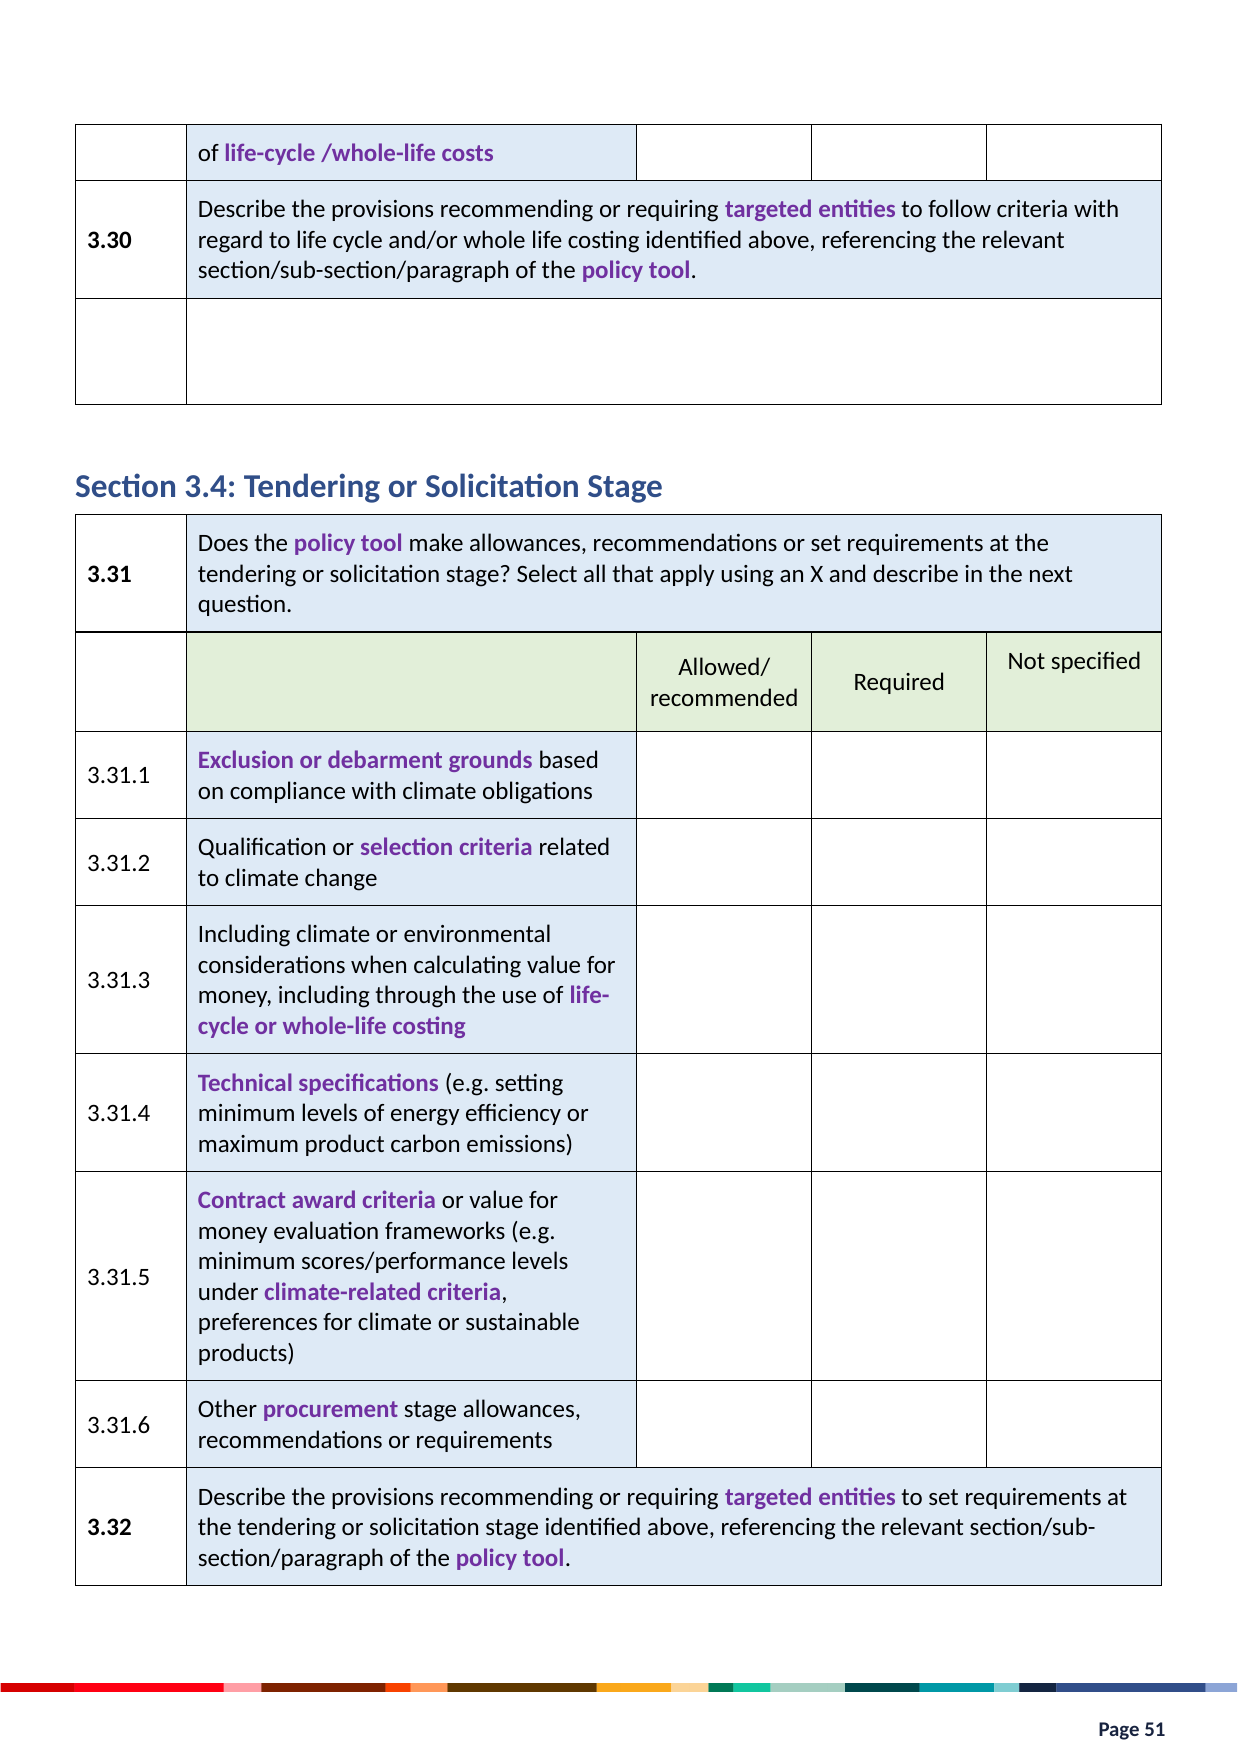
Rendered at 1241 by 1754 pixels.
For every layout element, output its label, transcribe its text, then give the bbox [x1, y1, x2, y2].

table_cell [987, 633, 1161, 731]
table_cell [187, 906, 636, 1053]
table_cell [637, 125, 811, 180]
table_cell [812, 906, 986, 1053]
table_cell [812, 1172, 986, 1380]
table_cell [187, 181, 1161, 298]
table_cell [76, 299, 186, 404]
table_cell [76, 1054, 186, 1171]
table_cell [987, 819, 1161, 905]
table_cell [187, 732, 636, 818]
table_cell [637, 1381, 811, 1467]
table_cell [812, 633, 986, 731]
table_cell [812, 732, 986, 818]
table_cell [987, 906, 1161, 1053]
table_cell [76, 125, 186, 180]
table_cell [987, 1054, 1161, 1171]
picture [0, 1683, 1236, 1692]
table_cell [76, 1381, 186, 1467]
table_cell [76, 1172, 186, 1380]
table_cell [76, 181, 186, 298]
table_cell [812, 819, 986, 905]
subtitle Section 3.4: Tendering or Solicitation Stage [75, 465, 1165, 505]
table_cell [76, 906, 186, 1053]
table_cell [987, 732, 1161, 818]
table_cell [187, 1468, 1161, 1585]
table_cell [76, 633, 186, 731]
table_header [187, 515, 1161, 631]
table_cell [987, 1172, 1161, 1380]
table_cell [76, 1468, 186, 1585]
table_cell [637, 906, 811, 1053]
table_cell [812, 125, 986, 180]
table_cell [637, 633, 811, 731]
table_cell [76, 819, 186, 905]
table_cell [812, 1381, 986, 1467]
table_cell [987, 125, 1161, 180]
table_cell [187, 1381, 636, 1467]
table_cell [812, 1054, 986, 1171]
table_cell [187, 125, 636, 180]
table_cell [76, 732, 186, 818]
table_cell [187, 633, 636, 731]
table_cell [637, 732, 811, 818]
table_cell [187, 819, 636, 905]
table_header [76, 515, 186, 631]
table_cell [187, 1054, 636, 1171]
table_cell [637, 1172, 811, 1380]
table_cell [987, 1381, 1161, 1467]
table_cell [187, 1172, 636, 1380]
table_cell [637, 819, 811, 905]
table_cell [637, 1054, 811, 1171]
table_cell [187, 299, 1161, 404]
